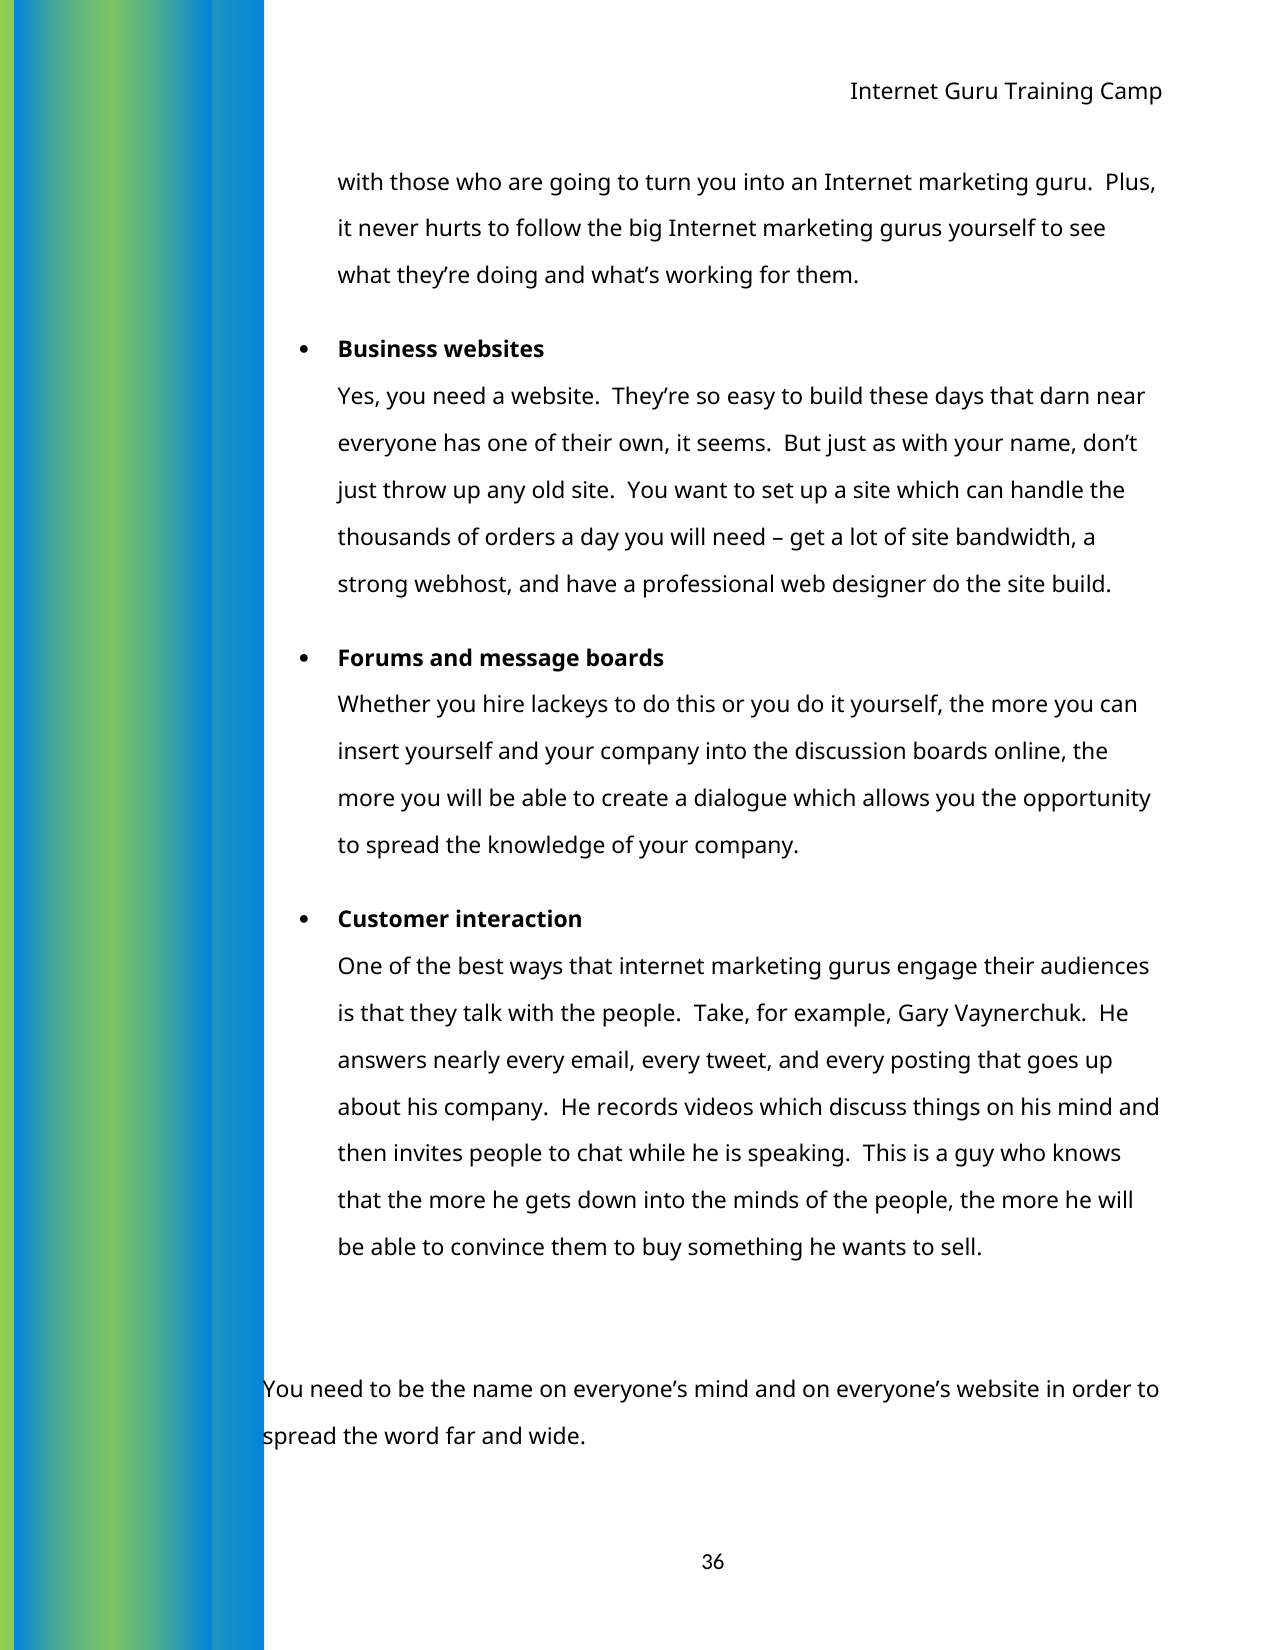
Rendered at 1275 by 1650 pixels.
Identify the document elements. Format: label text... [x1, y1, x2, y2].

list Business websites Yes, you need a website. They’re so easy to build these days that darn near everyone has one of their own, it seems. But just as with your name, don’t just throw up any old site. You want to set up a site which can handle the thousands of orders a day you will need – get a lot of site bandwidth, a strong webhost, and have a professional web designer do the site build. [300, 333, 1162, 599]
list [300, 166, 1162, 291]
list Customer interaction One of the best ways that internet marketing gurus engage their audiences is that they talk with the people. Take, for example, Gary Vaynerchuk. He answers nearly every email, every tweet, and every posting that goes up about his company. He records videos which discuss things on his mind and then invites people to chat while he is speaking. This is a guy who knows that the more he gets down into the minds of the people, the more he will be able to convince them to buy something he wants to sell. [300, 903, 1162, 1262]
list Forums and message boards Whether you hire lackeys to do this or you do it yourself, the more you can insert yourself and your company into the discussion boards online, the more you will be able to create a dialogue which allows you the opportunity to spread the knowledge of your company. [300, 642, 1162, 860]
text You need to be the name on everyone’s mind and on everyone’s website in order to spread the word far and wide. [262, 1373, 1162, 1451]
